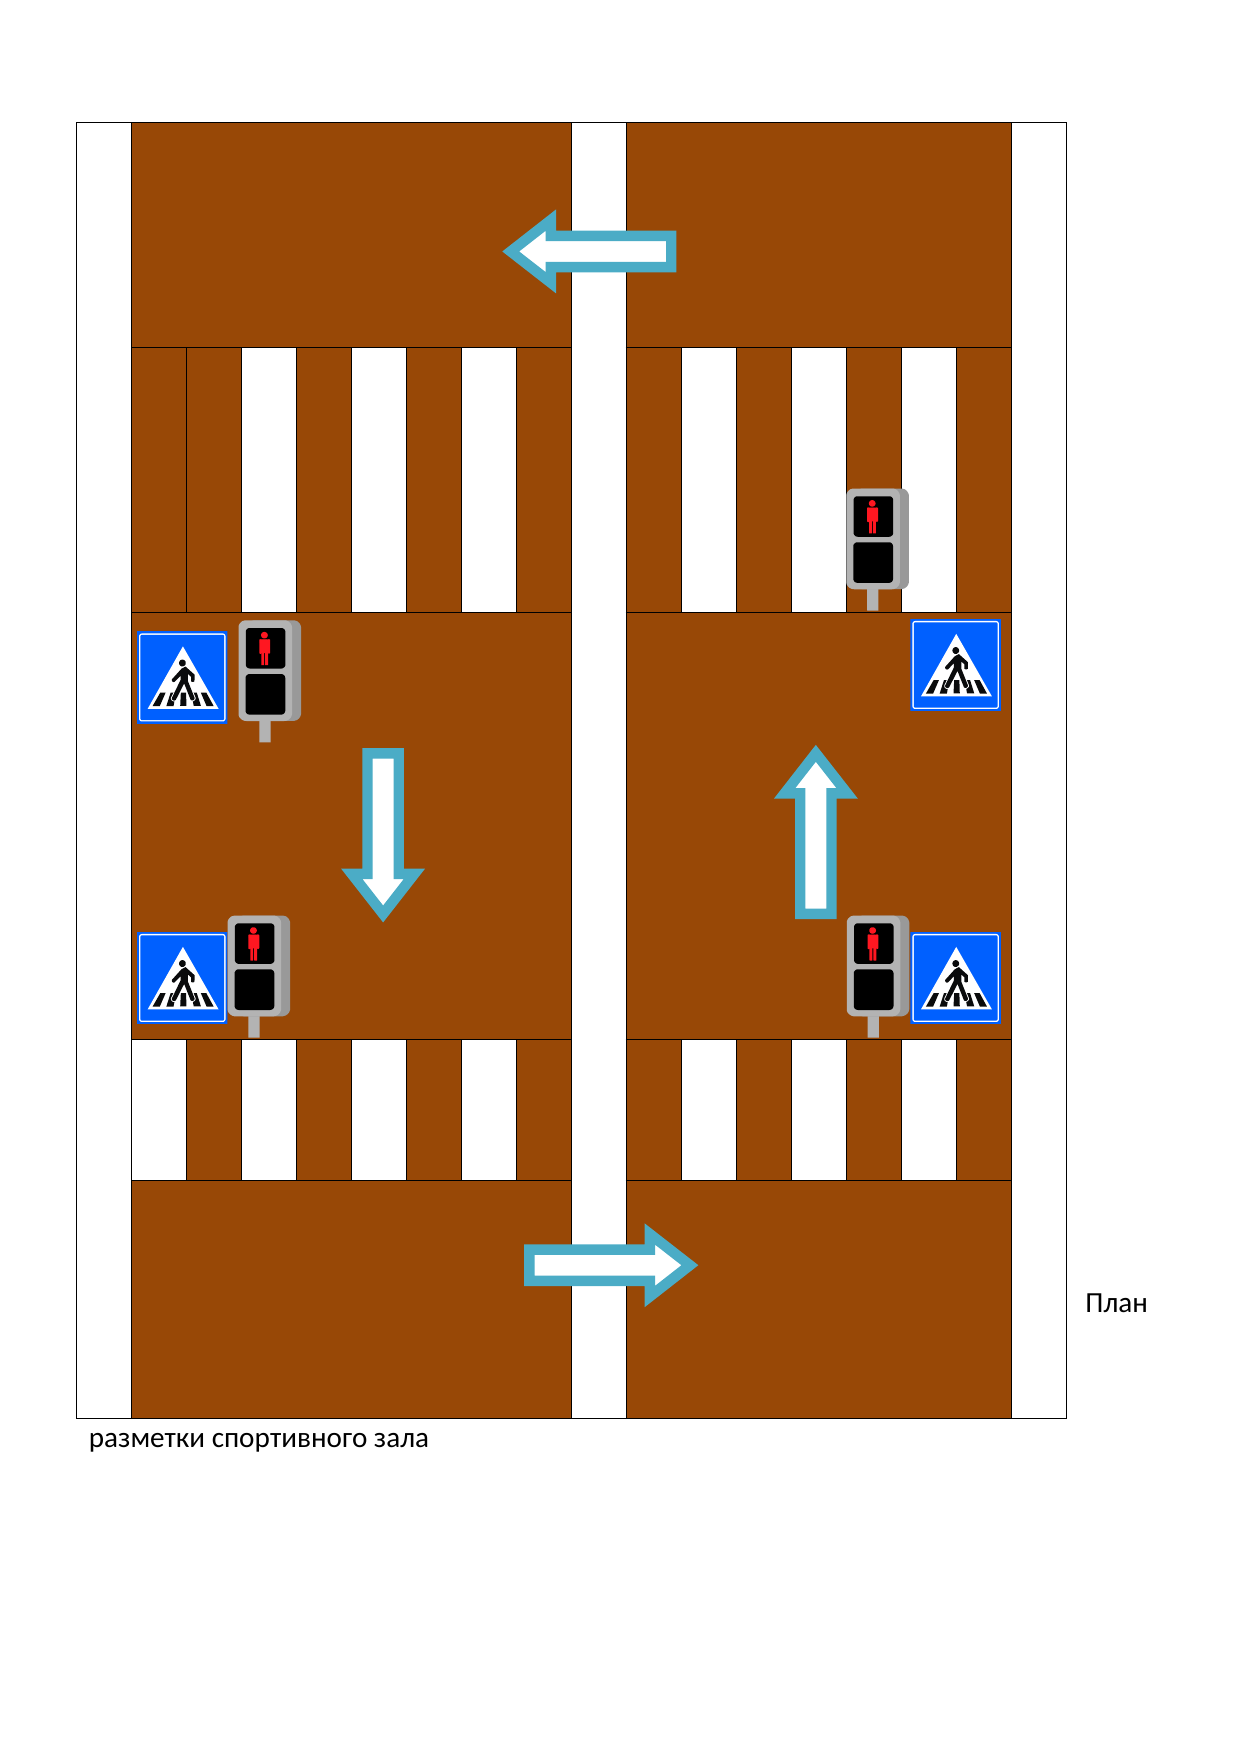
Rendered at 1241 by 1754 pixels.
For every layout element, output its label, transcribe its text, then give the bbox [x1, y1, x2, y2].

table_cell [132, 1040, 186, 1180]
table_cell [407, 1040, 461, 1180]
table_cell [957, 1040, 1011, 1180]
table_cell [627, 1040, 681, 1180]
table_cell [462, 1040, 516, 1180]
table_cell [187, 348, 241, 612]
table_cell [902, 348, 956, 612]
table_header [572, 273, 626, 1244]
table_cell [627, 1181, 1011, 1418]
table_cell [847, 348, 901, 491]
table_cell [627, 613, 1011, 1039]
table_header [572, 123, 626, 230]
table_cell [187, 1040, 241, 1180]
table_cell [957, 348, 1011, 612]
table_cell [352, 1040, 406, 1180]
table_cell [517, 348, 571, 612]
table_cell [902, 1040, 956, 1180]
table_cell [407, 348, 461, 612]
table_cell [517, 1040, 571, 1180]
table_cell [352, 348, 406, 612]
table_cell [737, 1040, 791, 1180]
table_cell [737, 348, 791, 612]
table_cell [242, 1040, 296, 1180]
table_cell [132, 348, 186, 612]
table_header [77, 123, 131, 1418]
table_cell [682, 1040, 736, 1180]
table_cell [847, 1040, 901, 1180]
table_cell [297, 1040, 351, 1180]
table_cell [627, 348, 681, 612]
table_cell [792, 348, 846, 612]
table_cell [847, 587, 901, 612]
table_header [1012, 123, 1066, 1418]
text План разметки спортивного зала [89, 1284, 1152, 1455]
table_cell [132, 1181, 571, 1418]
table_cell [462, 348, 516, 612]
table_cell [792, 1040, 846, 1180]
table_header [572, 1287, 626, 1418]
table_cell [682, 348, 736, 612]
table_cell [297, 348, 351, 612]
table_cell [242, 348, 296, 612]
table_header [627, 123, 1011, 347]
table_header [132, 123, 571, 347]
table_cell [132, 613, 571, 1039]
